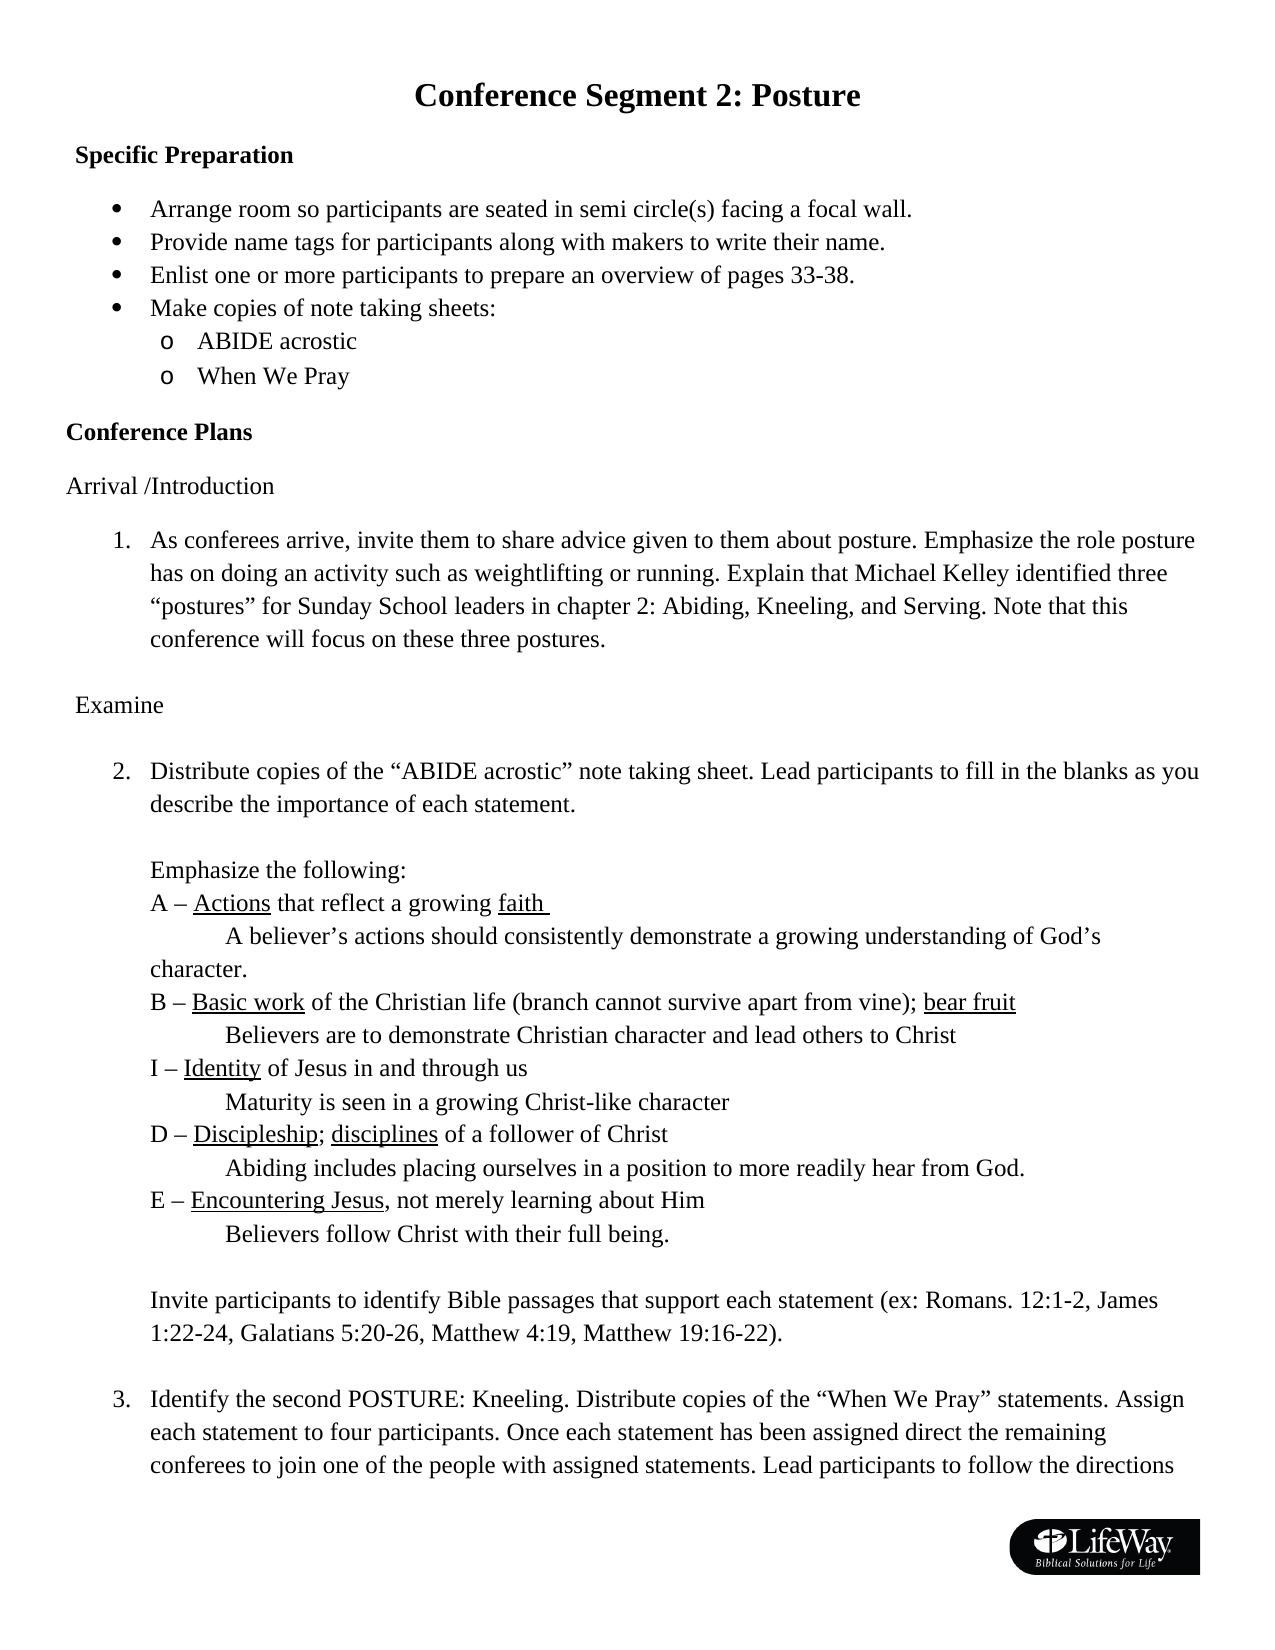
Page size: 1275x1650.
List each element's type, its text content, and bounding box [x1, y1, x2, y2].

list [112, 1384, 1200, 1478]
list I – Identity of Jesus in and through us [150, 1053, 1200, 1082]
list Believers are to demonstrate Christian character and lead others to Christ [150, 1021, 1200, 1049]
text Conference Segment 2: Posture [75, 75, 1200, 113]
text Arrival /Introduction [66, 471, 1200, 500]
list ABIDE acrostic [159, 326, 1200, 357]
list Abiding includes placing ourselves in a position to more readily hear from God. [150, 1153, 1200, 1181]
picture [1009, 1519, 1200, 1575]
text Specific Preparation [75, 140, 1200, 169]
list A believer’s actions should consistently demonstrate a growing understanding of God’s character. [150, 921, 1200, 983]
list Examine [75, 690, 1200, 719]
list Believers follow Christ with their full being. [150, 1219, 1200, 1247]
list Invite participants to identify Bible passages that support each statement (ex: Romans. 12:1-2, James 1:22-24, Galatians 5:20-26, Matthew 4:19, Matthew 19:16-22). [150, 1285, 1200, 1346]
list A – Actions that reflect a growing faith [150, 888, 1200, 917]
list As conferees arrive, invite them to share advice given to them about posture. Emphasize the role posture has on doing an activity such as weightlifting or running. Explain that Michael Kelley identified three “postures” for Sunday School leaders in chapter 2: Abiding, Kneeling, and Serving. Note that this conference will focus on these three postures. [112, 525, 1200, 653]
list Maturity is seen in a growing Christ-like character [150, 1087, 1200, 1115]
list B – Basic work of the Christian life (branch cannot survive apart from vine); bear fruit [150, 987, 1200, 1016]
list Provide name tags for participants along with makers to write their name. [112, 227, 1200, 256]
text Conference Plans [66, 417, 1200, 446]
list Distribute copies of the “ABIDE acrostic” note taking sheet. Lead participants to fill in the blanks as you describe the importance of each statement. [112, 756, 1200, 818]
list D – Discipleship; disciplines of a follower of Christ [150, 1119, 1200, 1148]
list Make copies of note taking sheets: [112, 293, 1200, 322]
list Emphasize the following: [150, 855, 1200, 884]
list Enlist one or more participants to prepare an overview of pages 33-38. [112, 260, 1200, 288]
list E – Encountering Jesus, not merely learning about Him [150, 1186, 1200, 1214]
list Arrange room so participants are seated in semi circle(s) facing a focal wall. [112, 194, 1200, 222]
list When We Pray [159, 361, 1200, 392]
